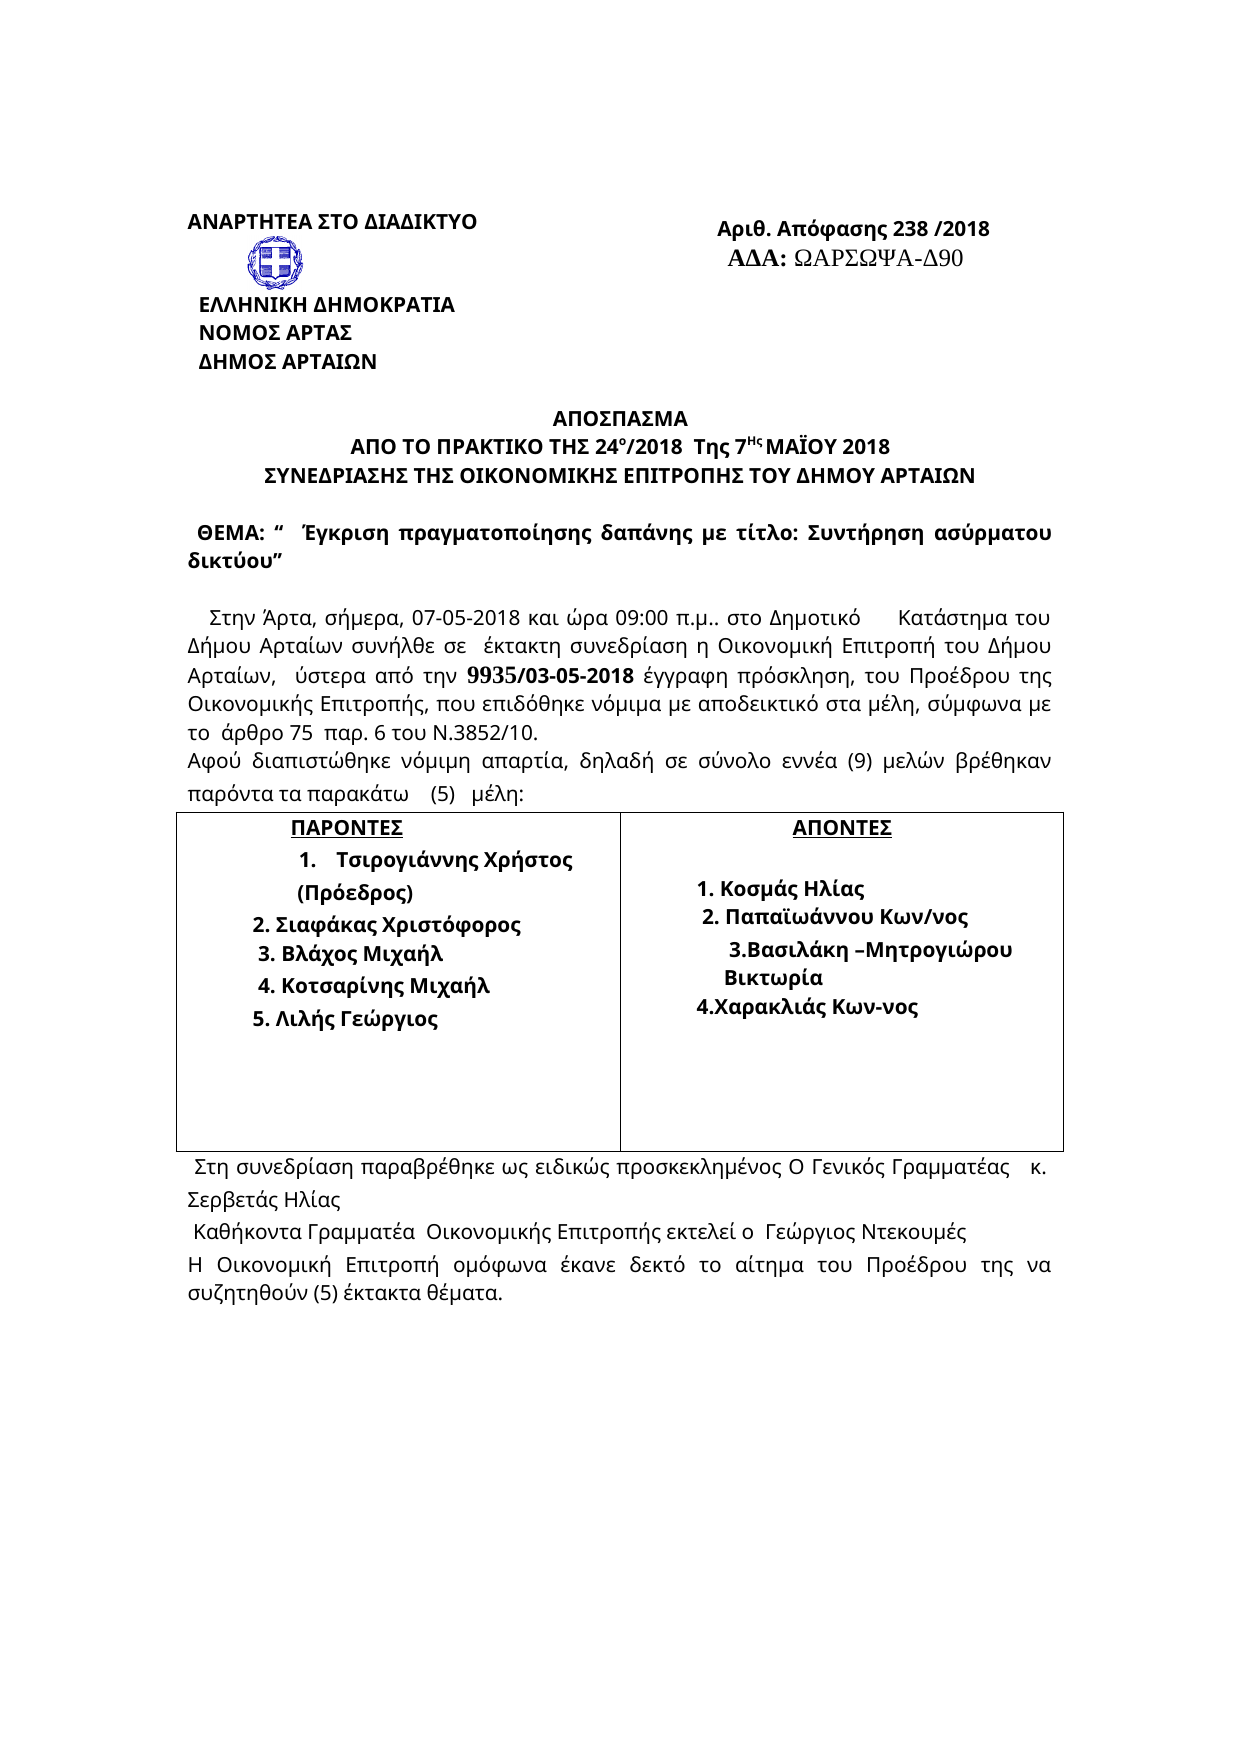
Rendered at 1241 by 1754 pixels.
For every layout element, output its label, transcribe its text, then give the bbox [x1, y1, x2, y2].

text ΘΕΜΑ: ‘‘ Έγκριση πραγματοποίησης δαπάνης με τίτλο: Συντήρηση ασύρματου δικτύου’’ [187, 518, 1053, 574]
text Καθήκοντα Γραμματέα Οικονομικής Επιτροπής εκτελεί ο Γεώργιος Ντεκουμές [187, 1217, 1048, 1246]
text ΔΗΜΟΣ ΑΡΤΑΙΩΝ [187, 347, 1166, 375]
text ΑΠΟ ΤΟ ΠΡΑΚΤΙΚΟ ΤΗΣ 24ο/2018 Της 7Ης ΜΑΪΟΥ 2018 [187, 432, 1053, 461]
table_header ΠΑΡΟΝΤΕΣ Τσιρογιάννης Χρήστος (Πρόεδρος) 2. Σιαφάκας Χριστόφορος 3. Βλάχος Μιχαήλ 4. Κοτσαρίνης Μιχαήλ 5. Λιλής Γεώργιος [177, 813, 620, 1151]
text Η Οικονομική Επιτροπή ομόφωνα έκανε δεκτό το αίτημα του Προέδρου της να συζητηθούν (5) έκτακτα θέματα. [187, 1250, 1053, 1307]
text Αφού διαπιστώθηκε νόμιμη απαρτία, δηλαδή σε σύνολο εννέα (9) μελών βρέθηκαν παρόντα τα παρακάτω (5) μέλη: [187, 746, 1053, 807]
text ΑΝΑΡΤΗΤΕΑ ΣΤΟ ΔΙΑΔΙΚΤΥΟ [187, 207, 1053, 235]
text Στη συνεδρίαση παραβρέθηκε ως ειδικώς προσκεκλημένος Ο Γενικός Γραμματέας κ. Σερβετάς Ηλίας [187, 1152, 1048, 1213]
text ΝΟΜΟΣ ΑΡΤΑΣ [187, 318, 1053, 347]
text ΣΥΝΕΔΡΙΑΣΗΣ ΤΗΣ ΟΙΚΟΝΟΜΙΚΗΣ ΕΠΙΤΡΟΠΗΣ ΤΟΥ ΔΗΜΟΥ ΑΡΤΑΙΩΝ [187, 461, 1053, 489]
table_header ΑΠΟΝΤΕΣ 1. Κοσμάς Ηλίας 2. Παπαϊωάννου Κων/νος 3.Βασιλάκη –Μητρογιώρου Βικτωρία 4.Χαρακλιάς Κων-νος [621, 813, 1063, 1151]
picture [247, 235, 304, 291]
text ΑΠΟΣΠΑΣΜΑ [187, 404, 1053, 432]
text Στην Άρτα, σήμερα, 07-05-2018 και ώρα 09:00 π.μ.. στο Δημοτικό Κατάστημα του Δήμου Αρταίων συνήλθε σε έκτακτη συνεδρίαση η Οικονομική Επιτροπή του Δήμου Αρταίων, ύστερα από την 9935/03-05-2018 έγγραφη πρόσκληση, του Προέδρου της Οικονομικής Επιτροπής, που επιδόθηκε νόμιμα με αποδεικτικό στα μέλη, σύμφωνα με το άρθρο 75 παρ. 6 του Ν.3852/10. [187, 603, 1053, 746]
text ΕΛΛΗΝΙΚΗ ΔΗΜΟΚΡΑΤΙΑ [187, 290, 1053, 318]
